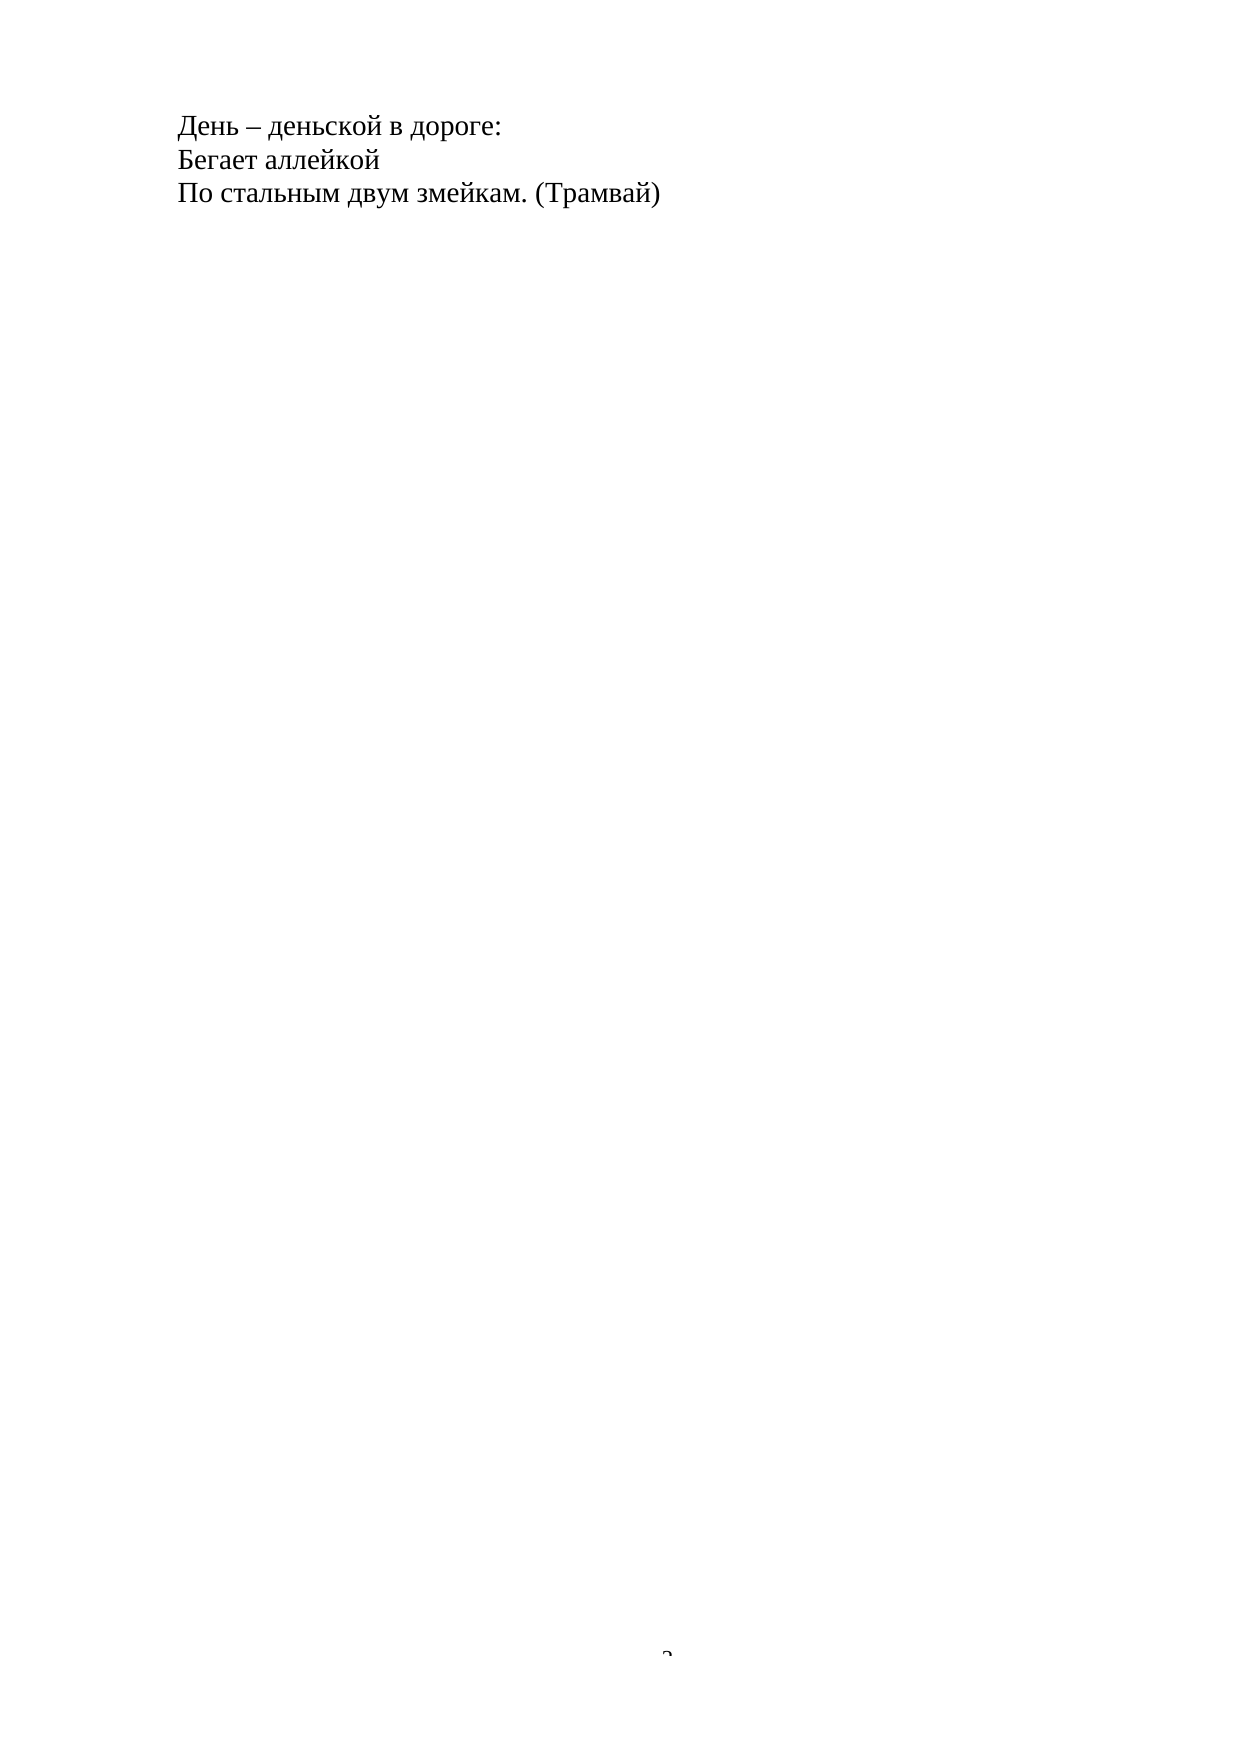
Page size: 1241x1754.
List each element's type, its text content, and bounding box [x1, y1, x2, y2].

text По стальным двум змейкам. (Трамвай) [177, 175, 1190, 209]
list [177, 108, 538, 175]
